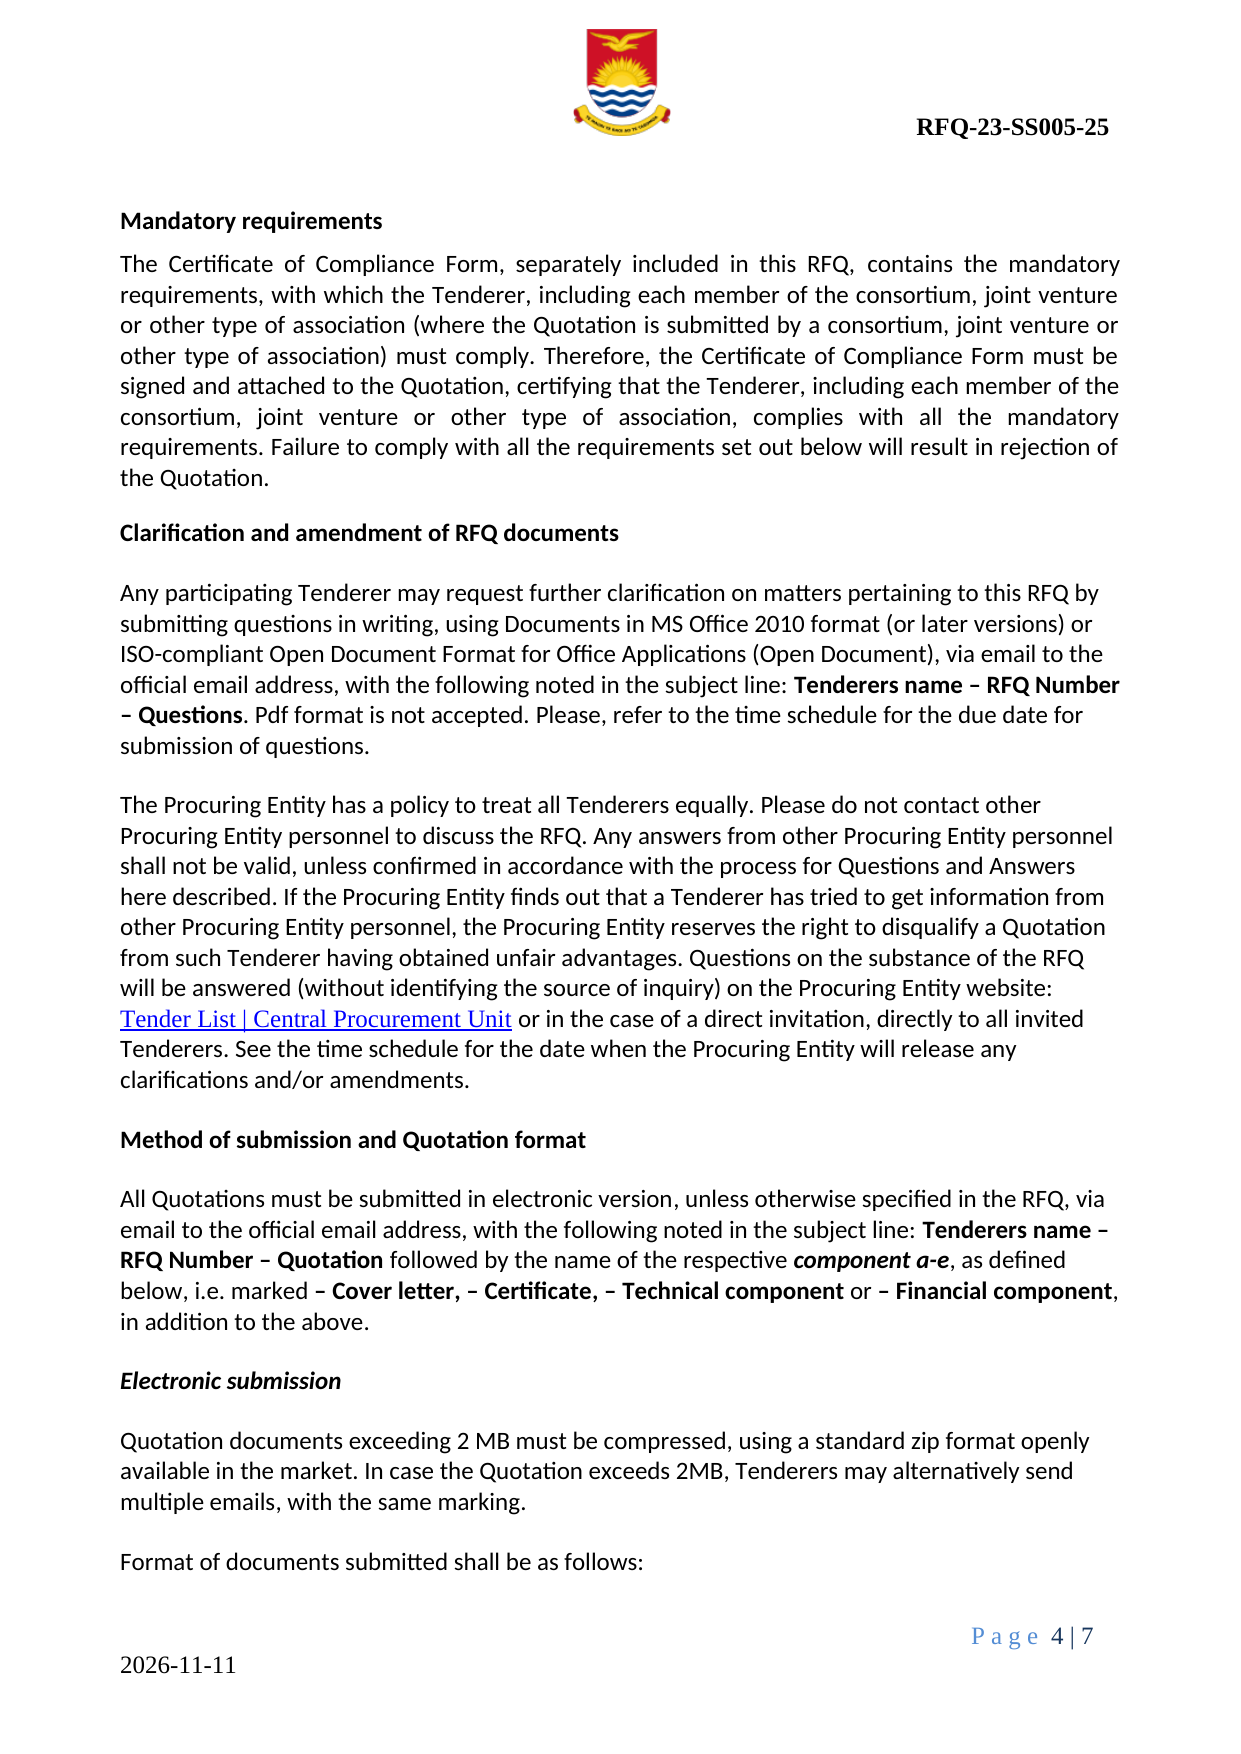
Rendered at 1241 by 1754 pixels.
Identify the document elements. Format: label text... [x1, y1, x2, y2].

text Any participating Tenderer may request further clarification on matters pertaining to this RFQ by submitting questions in writing, using Documents in MS Office 2010 format (or later versions) or ISO-compliant Open Document Format for Office Applications (Open Document), via email to the official email address, with the following noted in the subject line: Tenderers name – RFQ Number – Questions. Pdf format is not accepted. Please, refer to the time schedule for the due date for submission of questions. [120, 577, 1120, 760]
subtitle Clarification and amendment of RFQ documents [120, 517, 1120, 548]
picture [573, 29, 671, 136]
text All Quotations must be submitted in electronic version, unless otherwise specified in the RFQ, via email to the official email address, with the following noted in the subject line: Tenderers name – RFQ Number – Quotation followed by the name of the respective component a-e, as defined below, i.e. marked – Cover letter, – Certificate, – Technical component or – Financial component, in addition to the above. [120, 1183, 1120, 1336]
subtitle Method of submission and Quotation format [120, 1124, 1120, 1154]
text Format of documents submitted shall be as follows: [120, 1546, 1120, 1576]
text Quotation documents exceeding 2 MB must be compressed, using a standard zip format openly available in the market. In case the Quotation exceeds 2MB, Tenderers may alternatively send multiple emails, with the same marking. [120, 1425, 1120, 1517]
text The Certificate of Compliance Form, separately included in this RFQ, contains the mandatory requirements, with which the Tenderer, including each member of the consortium, joint venture or other type of association (where the Quotation is submitted by a consortium, joint venture or other type of association) must comply. Therefore, the Certificate of Compliance Form must be signed and attached to the Quotation, certifying that the Tenderer, including each member of the consortium, joint venture or other type of association, complies with all the mandatory requirements. Failure to comply with all the requirements set out below will result in rejection of the Quotation. [120, 248, 1120, 492]
subtitle Mandatory requirements [120, 205, 1120, 236]
subtitle Electronic submission [120, 1365, 1120, 1396]
text The Procuring Entity has a policy to treat all Tenderers equally. Please do not contact other Procuring Entity personnel to discuss the RFQ. Any answers from other Procuring Entity personnel shall not be valid, unless confirmed in accordance with the process for Questions and Answers here described. If the Procuring Entity finds out that a Tenderer has tried to get information from other Procuring Entity personnel, the Procuring Entity reserves the right to disqualify a Quotation from such Tenderer having obtained unfair advantages. Questions on the substance of the RFQ will be answered (without identifying the source of inquiry) on the Procuring Entity website: Tender List | Central Procurement Unit or in the case of a direct invitation, directly to all invited Tenderers. See the time schedule for the date when the Procuring Entity will release any clarifications and/or amendments. [120, 789, 1120, 1095]
